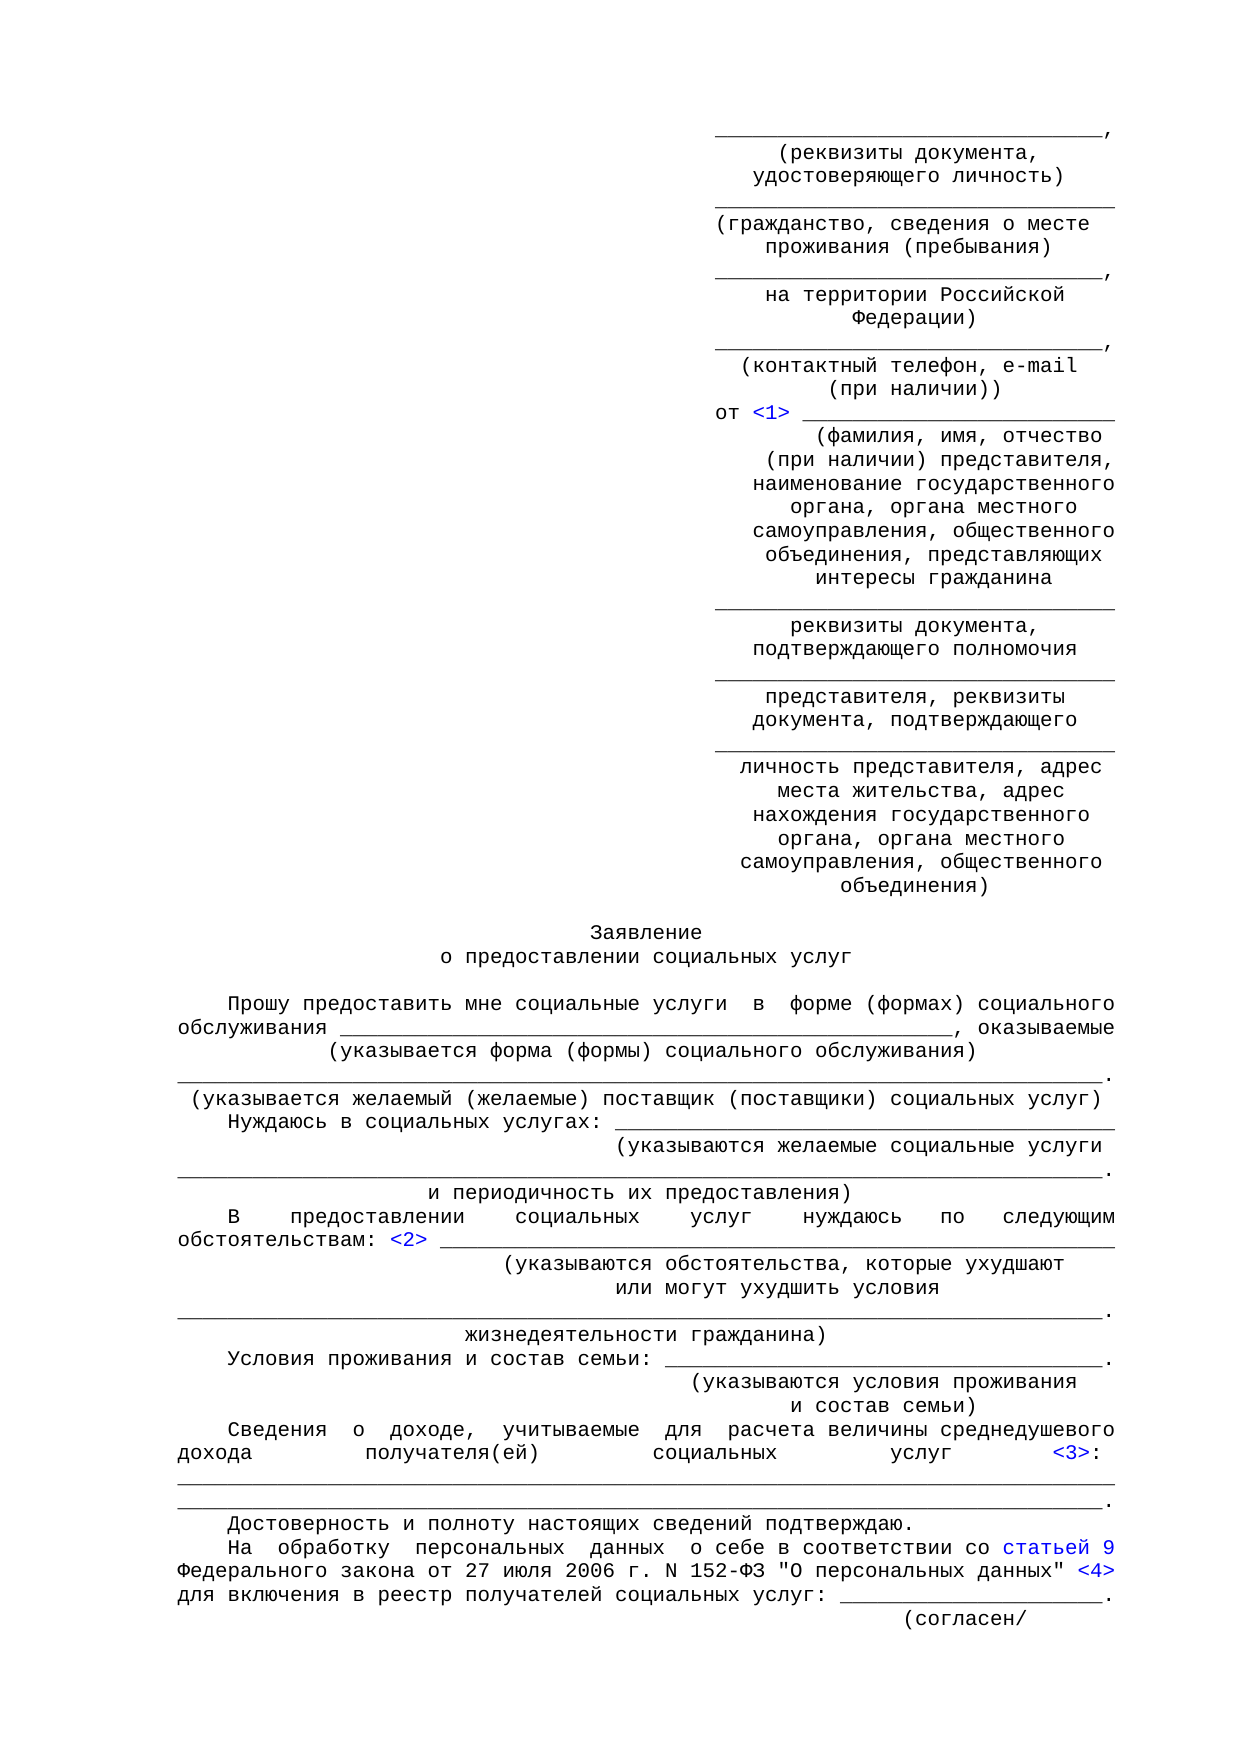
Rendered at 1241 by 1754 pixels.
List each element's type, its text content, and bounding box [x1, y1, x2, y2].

text жизнедеятельности гражданина) [177, 1324, 1152, 1348]
text Сведения о доходе, учитываемые для расчета величины среднедушевого [177, 1419, 1152, 1442]
text (указывается форма (формы) социального обслуживания) [177, 1040, 1152, 1064]
text _______________________________, [177, 118, 1152, 142]
text Заявление [177, 922, 1152, 946]
text Условия проживания и состав семьи: ___________________________________. [177, 1348, 1152, 1371]
text (указываются желаемые социальные услуги [177, 1135, 1152, 1158]
text нахождения государственного [177, 804, 1152, 827]
text о предоставлении социальных услуг [177, 946, 1152, 969]
text подтверждающего полномочия [177, 638, 1152, 662]
text обслуживания _________________________________________________, оказываемые [177, 1017, 1152, 1040]
text (реквизиты документа, [177, 142, 1152, 165]
text __________________________________________________________________________. [177, 1489, 1152, 1513]
text (контактный телефон, e-mail [177, 354, 1152, 378]
text личность представителя, адрес [177, 757, 1152, 780]
text самоуправления, общественного [177, 520, 1152, 544]
text ________________________________ [177, 591, 1152, 615]
text или могут ухудшить условия [177, 1277, 1152, 1300]
text (гражданство, сведения о месте [177, 213, 1152, 236]
text (при наличии)) [177, 378, 1152, 402]
text Прошу предоставить мне социальные услуги в форме (формах) социального [177, 993, 1152, 1017]
text проживания (пребывания) [177, 236, 1152, 260]
text (указывается желаемый (желаемые) поставщик (поставщики) социальных услуг) [177, 1088, 1152, 1111]
text __________________________________________________________________________. [177, 1158, 1152, 1182]
text Достоверность и полноту настоящих сведений подтверждаю. [177, 1513, 1152, 1537]
text _______________________________, [177, 260, 1152, 284]
text ________________________________ [177, 733, 1152, 757]
text (согласен/ [177, 1608, 1152, 1631]
text объединения, представляющих [177, 544, 1152, 567]
text самоуправления, общественного [177, 851, 1152, 875]
text органа, органа местного [177, 827, 1152, 851]
text представителя, реквизиты [177, 686, 1152, 709]
text от <1> _________________________ [177, 402, 1152, 426]
text ________________________________ [177, 189, 1152, 213]
text Нуждаюсь в социальных услугах: ________________________________________ [177, 1111, 1152, 1135]
text (указываются обстоятельства, которые ухудшают [177, 1253, 1152, 1277]
text интересы гражданина [177, 567, 1152, 591]
text наименование государственного [177, 473, 1152, 496]
text ___________________________________________________________________________ [177, 1466, 1152, 1489]
text На обработку персональных данных о себе в соответствии со статьей 9 [177, 1537, 1152, 1561]
text В предоставлении социальных услуг нуждаюсь по следующим [177, 1206, 1152, 1229]
text __________________________________________________________________________. [177, 1300, 1152, 1324]
text ________________________________ [177, 662, 1152, 686]
text и периодичность их предоставления) [177, 1182, 1152, 1206]
text для включения в реестр получателей социальных услуг: _____________________. [177, 1584, 1152, 1608]
text органа, органа местного [177, 496, 1152, 520]
text дохода получателя(ей) социальных услуг <3>: [177, 1442, 1152, 1466]
text документа, подтверждающего [177, 709, 1152, 733]
text (фамилия, имя, отчество [177, 426, 1152, 449]
text и состав семьи) [177, 1395, 1152, 1419]
text (указываются условия проживания [177, 1371, 1152, 1395]
text __________________________________________________________________________. [177, 1064, 1152, 1088]
text Федерального закона от 27 июля 2006 г. N 152-ФЗ "О персональных данных" <4> [177, 1561, 1152, 1584]
text обстоятельствам: <2> ______________________________________________________ [177, 1229, 1152, 1253]
text (при наличии) представителя, [177, 449, 1152, 473]
text реквизиты документа, [177, 615, 1152, 638]
text на территории Российской [177, 284, 1152, 307]
text Федерации) [177, 307, 1152, 331]
text объединения) [177, 875, 1152, 898]
text удостоверяющего личность) [177, 165, 1152, 189]
text места жительства, адрес [177, 780, 1152, 804]
text _______________________________, [177, 331, 1152, 354]
